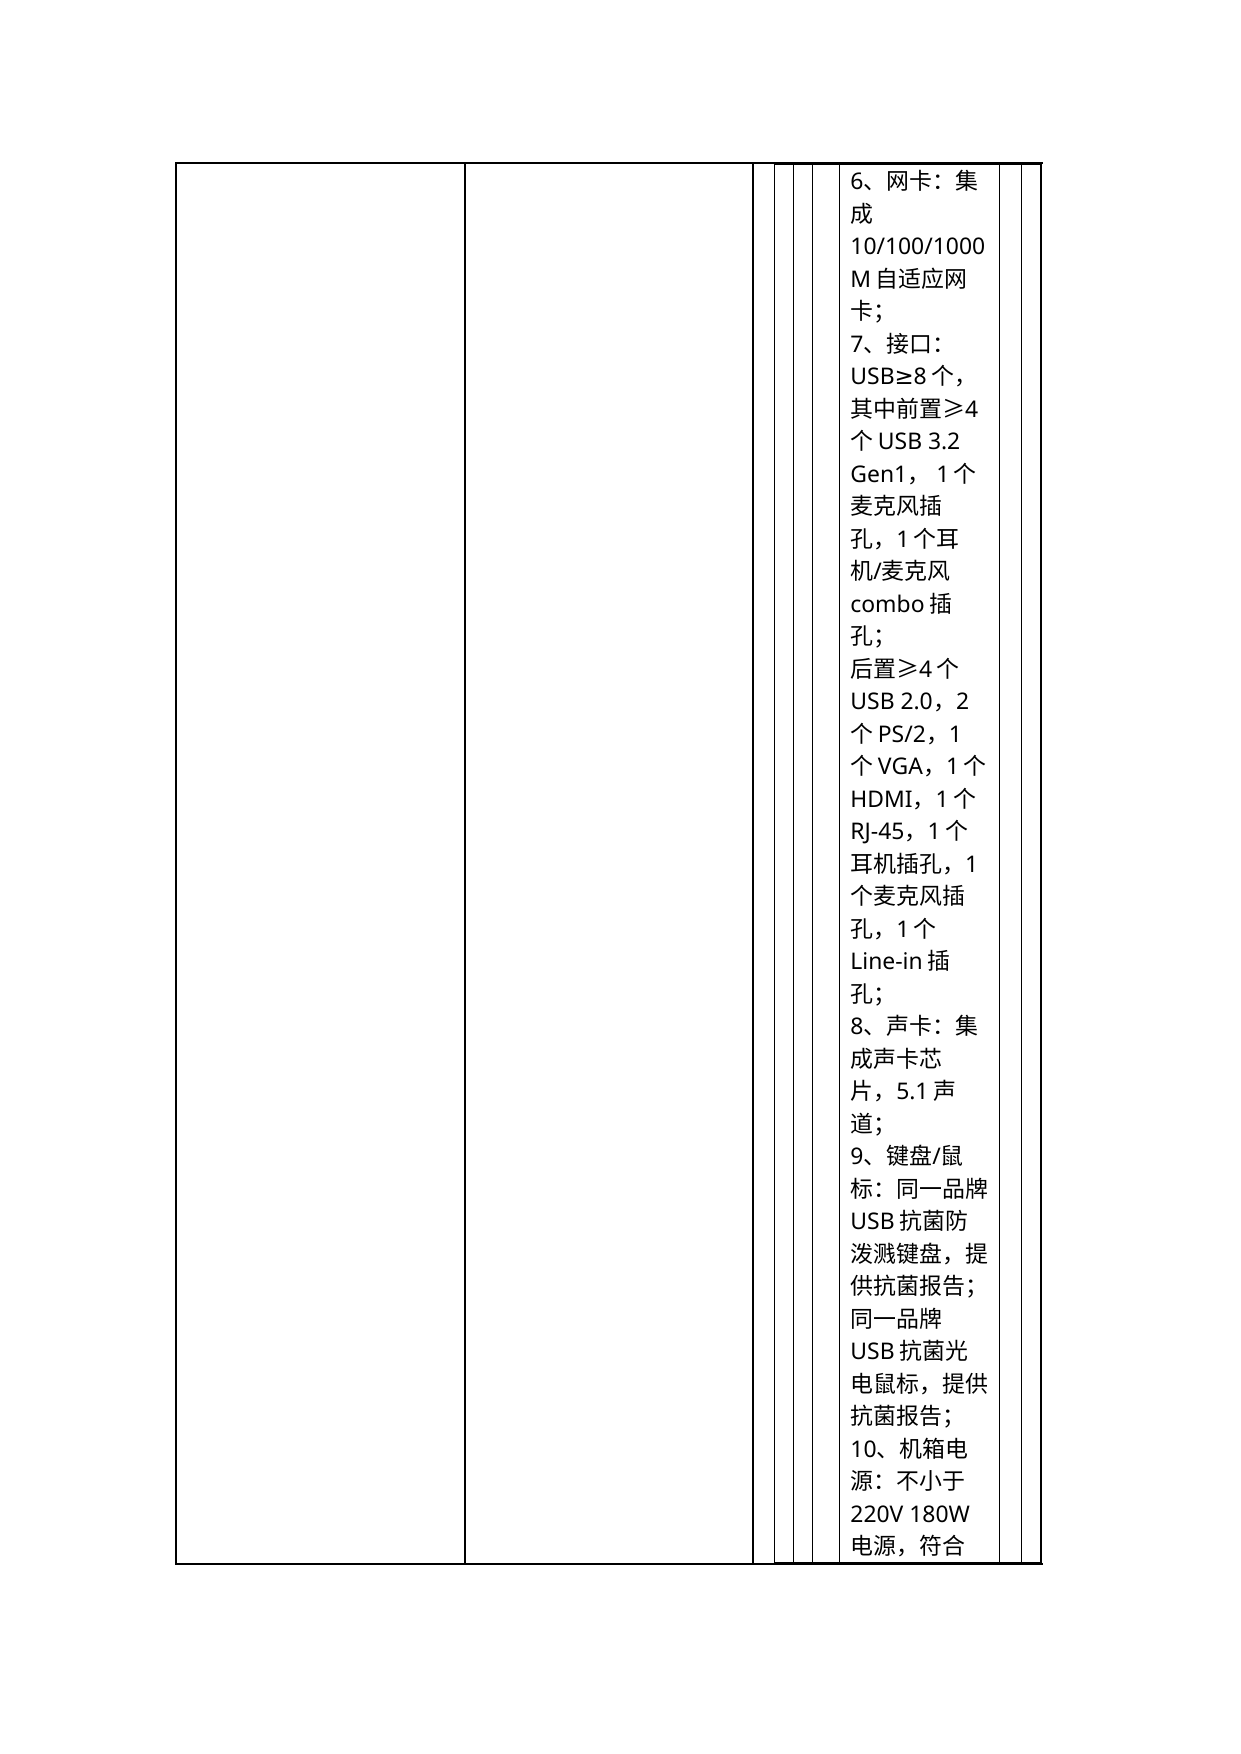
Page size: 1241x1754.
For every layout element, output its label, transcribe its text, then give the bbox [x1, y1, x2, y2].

table_cell [466, 164, 752, 1563]
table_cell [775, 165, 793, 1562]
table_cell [813, 165, 839, 1562]
table_cell 1 [177, 164, 464, 1563]
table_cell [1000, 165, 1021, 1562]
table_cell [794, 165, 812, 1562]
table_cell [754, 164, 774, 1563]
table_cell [840, 165, 999, 1562]
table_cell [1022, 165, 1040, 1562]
